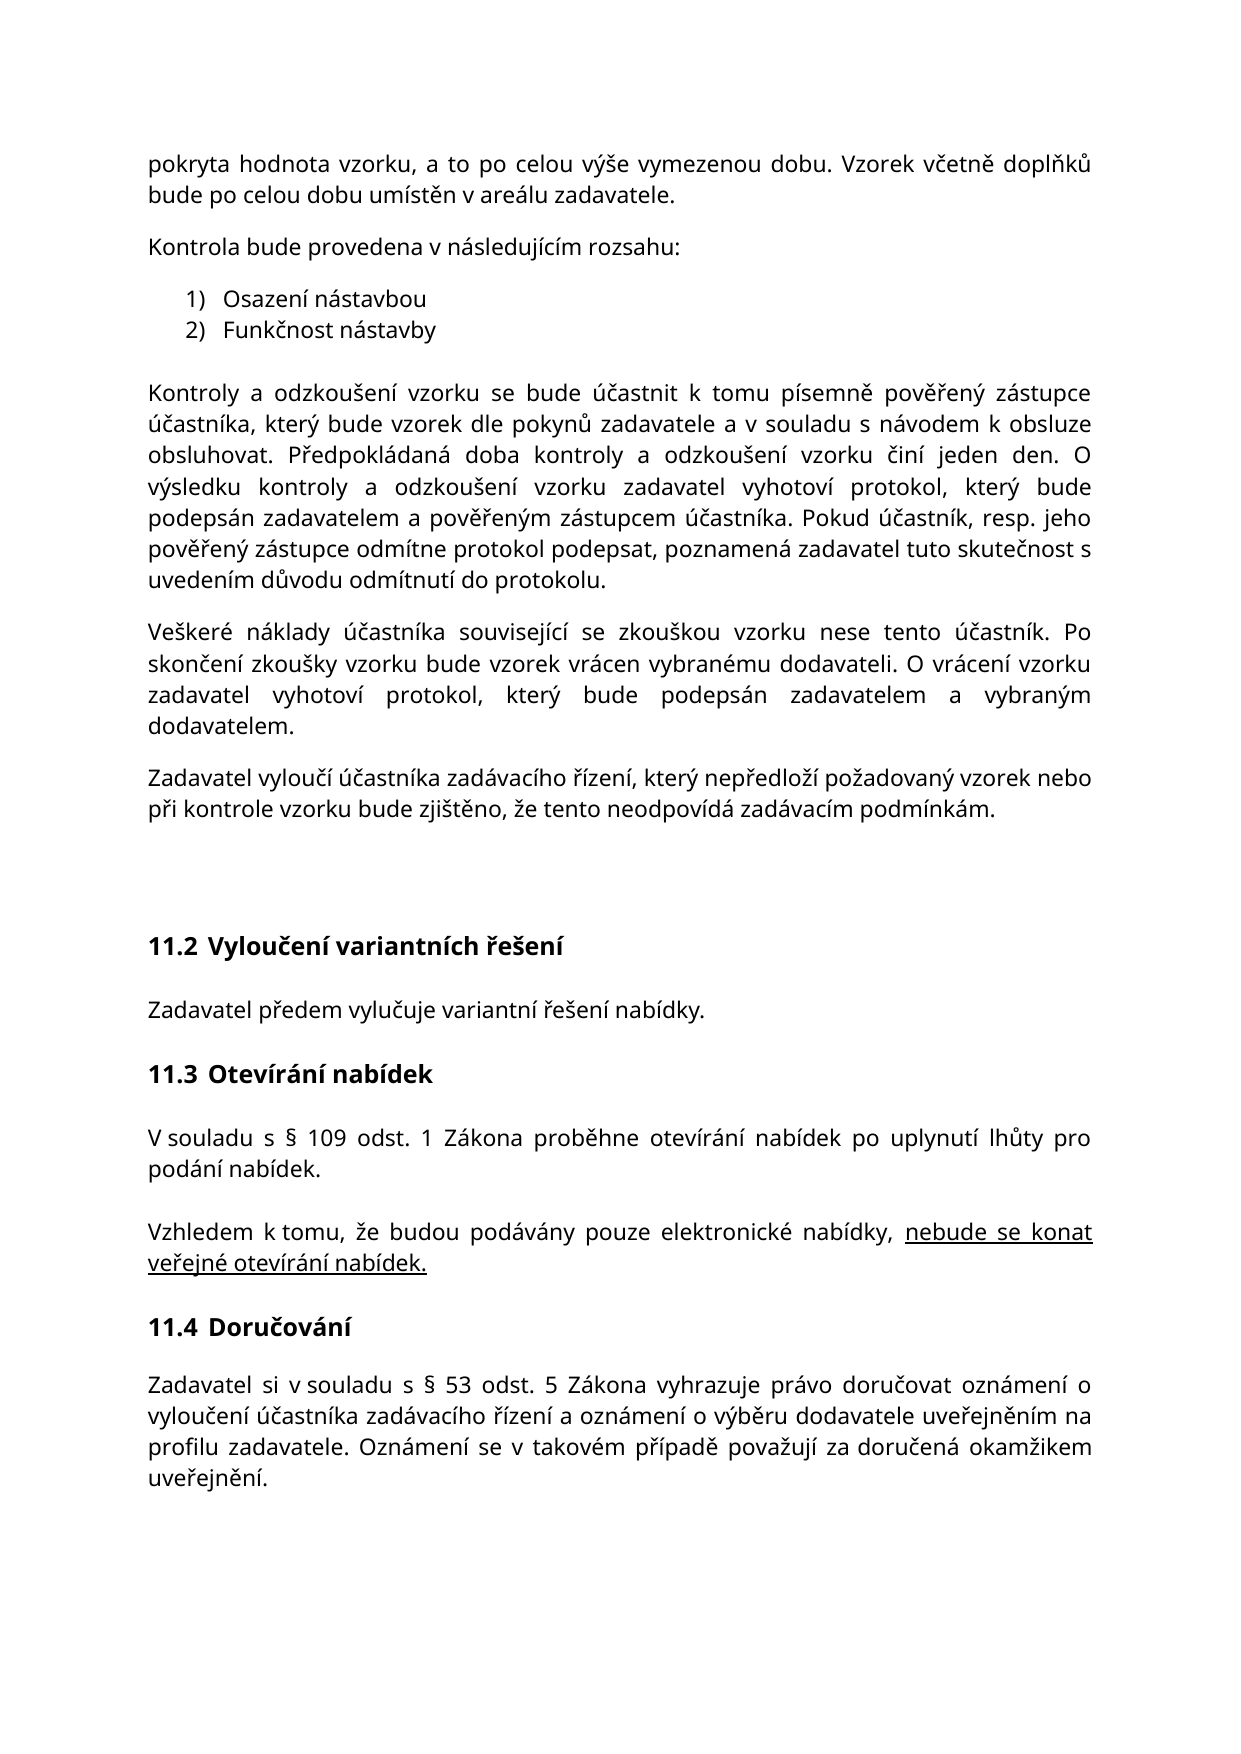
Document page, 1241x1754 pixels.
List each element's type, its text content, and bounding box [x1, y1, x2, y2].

subtitle Vyloučení variantních řešení [148, 929, 1093, 963]
text Zadavatel vyloučí účastníka zadávacího řízení, který nepředloží požadovaný vzorek nebo při kontrole vzorku bude zjištěno, že tento neodpovídá zadávacím podmínkám. [148, 762, 1093, 825]
text Veškeré náklady účastníka související se zkouškou vzorku nese tento účastník. Po skončení zkoušky vzorku bude vzorek vrácen vybranému dodavateli. O vrácení vzorku zadavatel vyhotoví protokol, který bude podepsán zadavatelem a vybraným dodavatelem. [148, 616, 1093, 741]
list Funkčnost nástavby [185, 314, 1093, 346]
text Vzhledem k tomu, že budou podávány pouze elektronické nabídky, nebude se konat veřejné otevírání nabídek. [148, 1216, 1093, 1278]
text Kontrola bude provedena v následujícím rozsahu: [148, 231, 1093, 262]
text Zadavatel si v souladu s § 53 odst. 5 Zákona vyhrazuje právo doručovat oznámení o vyloučení účastníka zadávacího řízení a oznámení o výběru dodavatele uveřejněním na profilu zadavatele. Oznámení se v takovém případě považují za doručená okamžikem uveřejnění. [148, 1368, 1093, 1493]
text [148, 148, 1093, 210]
text V souladu s § 109 odst. 1 Zákona proběhne otevírání nabídek po uplynutí lhůty pro podání nabídek. [148, 1122, 1093, 1184]
text Kontroly a odzkoušení vzorku se bude účastnit k tomu písemně pověřený zástupce účastníka, který bude vzorek dle pokynů zadavatele a v souladu s návodem k obsluze obsluhovat. Předpokládaná doba kontroly a odzkoušení vzorku činí jeden den. O výsledku kontroly a odzkoušení vzorku zadavatel vyhotoví protokol, který bude podepsán zadavatelem a pověřeným zástupcem účastníka. Pokud účastník, resp. jeho pověřený zástupce odmítne protokol podepsat, poznamená zadavatel tuto skutečnost s uvedením důvodu odmítnutí do protokolu. [148, 377, 1093, 596]
subtitle Doručování [148, 1309, 1093, 1343]
list Osazení nástavbou [185, 283, 1093, 314]
subtitle Otevírání nabídek [148, 1057, 1093, 1091]
text Zadavatel předem vylučuje variantní řešení nabídky. [148, 994, 1093, 1025]
